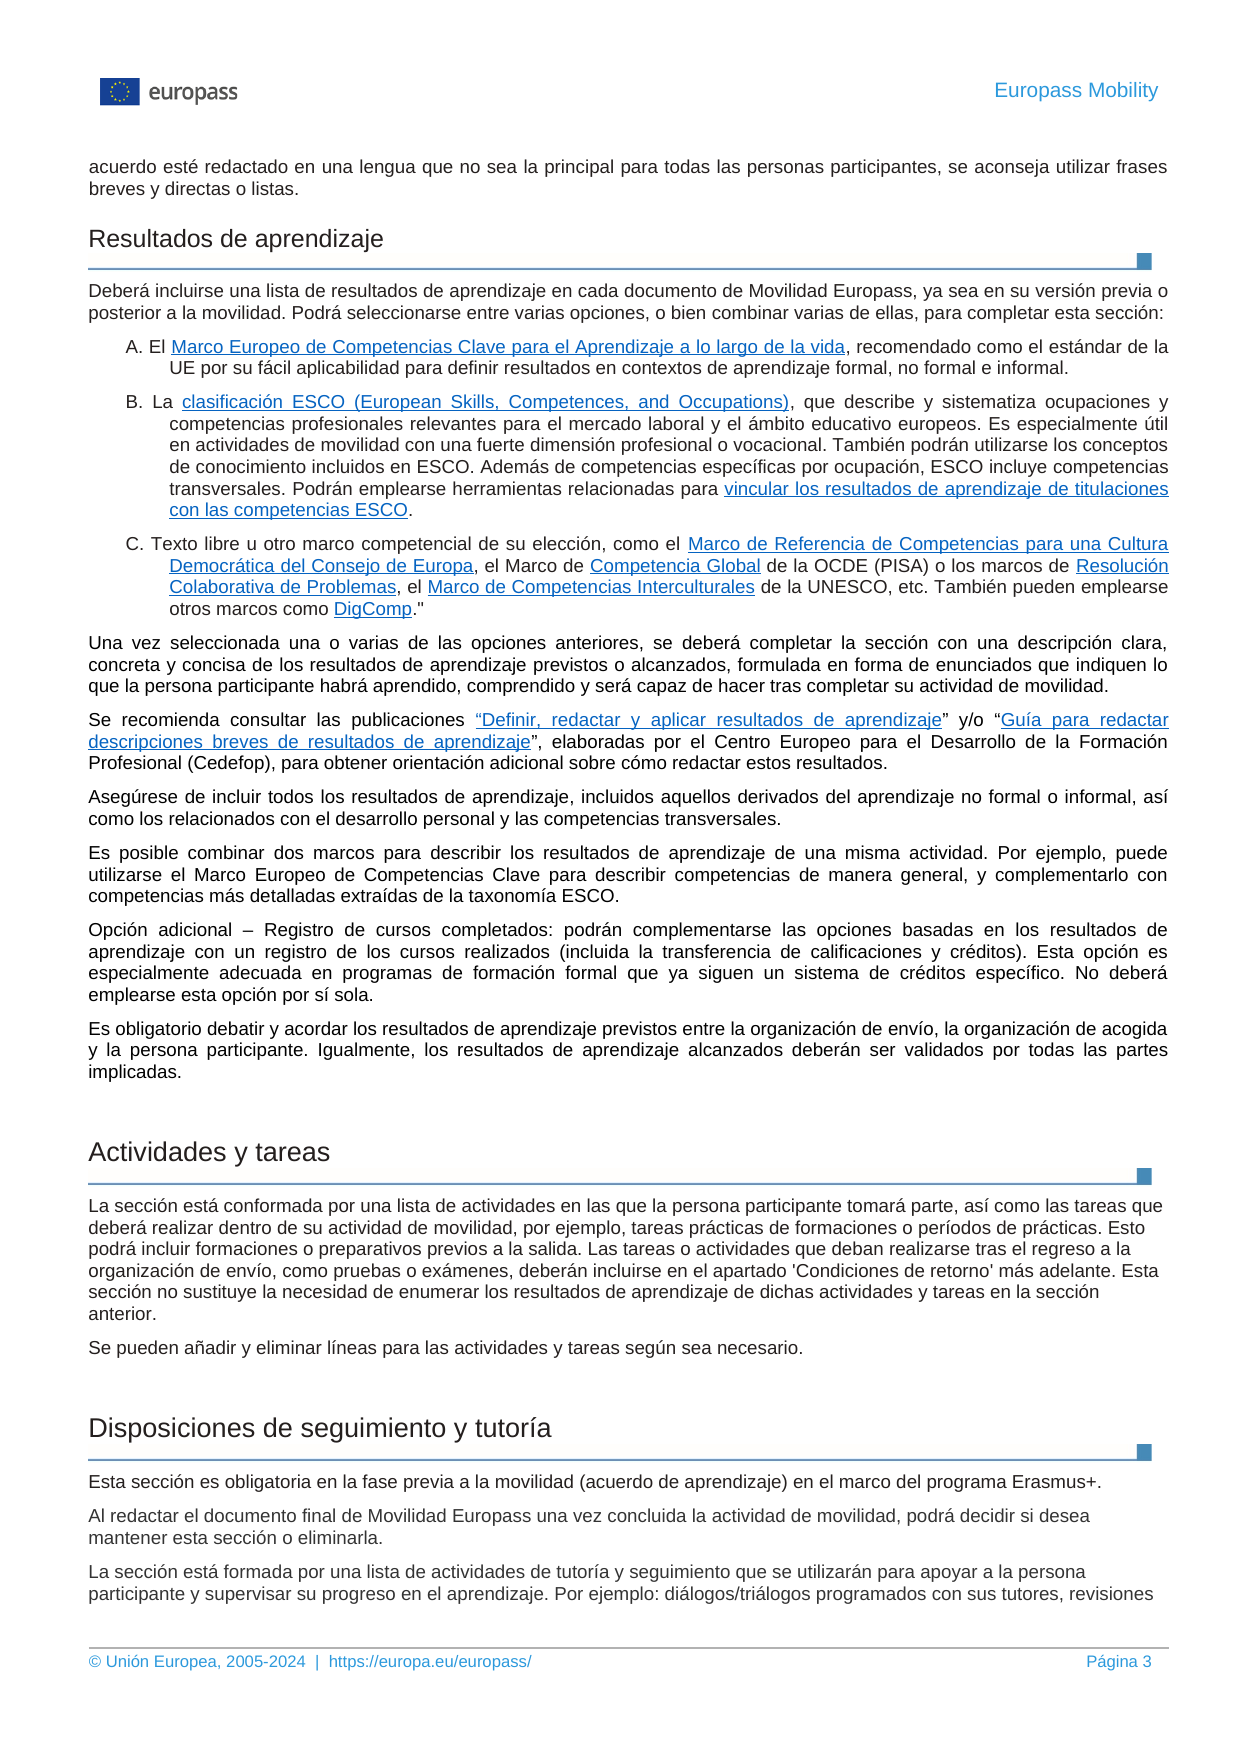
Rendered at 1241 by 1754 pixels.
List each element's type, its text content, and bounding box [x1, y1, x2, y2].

table_header Disposiciones de seguimiento y tutoría [88, 1408, 1169, 1444]
table_cell [88, 1168, 1169, 1191]
table_header Resultados de aprendizaje [88, 199, 1169, 252]
table_header Actividades y tareas [88, 1132, 1169, 1168]
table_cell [88, 1467, 1166, 1604]
table_cell La sección está conformada por una lista de actividades en las que la persona participante tomará parte, así como las tareas que deberá realizar dentro de su actividad de movilidad, por ejemplo, tareas prácticas de formaciones o períodos de prácticas. Esto podrá incluir formaciones o preparativos previos a la salida. Las tareas o actividades que deban realizarse tras el regreso a la organización de envío, como pruebas o exámenes, deberán incluirse en el apartado 'Condiciones de retorno' más adelante. Esta sección no sustituye la necesidad de enumerar los resultados de aprendizaje de dichas actividades y tareas en la sección anterior. Se pueden añadir y eliminar líneas para las actividades y tareas según sea necesario. [88, 1191, 1166, 1371]
table_cell [88, 253, 1169, 276]
table_cell Deberá incluirse una lista de resultados de aprendizaje en cada documento de Movilidad Europass, ya sea en su versión previa o posterior a la movilidad. Podrá seleccionarse entre varias opciones, o bien combinar varias de ellas, para completar esta sección: A. El Marco Europeo de Competencias Clave para el Aprendizaje a lo largo de la vida, recomendado como el estándar de la UE por su fácil aplicabilidad para definir resultados en contextos de aprendizaje formal, no formal e informal. B. La clasificación ESCO (European Skills, Competences, and Occupations), que describe y sistematiza ocupaciones y competencias profesionales relevantes para el mercado laboral y el ámbito educativo europeos. Es especialmente útil en actividades de movilidad con una fuerte dimensión profesional o vocacional. También podrán utilizarse los conceptos de conocimiento incluidos en ESCO. Además de competencias específicas por ocupación, ESCO incluye competencias transversales. Podrán emplearse herramientas relacionadas para vincular los resultados de aprendizaje de titulaciones con las competencias ESCO. C. Texto libre u otro marco competencial de su elección, como el Marco de Referencia de Competencias para una Cultura Democrática del Consejo de Europa, el Marco de Competencia Global de la OCDE (PISA) o los marcos de Resolución Colaborativa de Problemas, el Marco de Competencias Interculturales de la UNESCO, etc. También pueden emplearse otros marcos como DigComp." Una vez seleccionada una o varias de las opciones anteriores, se deberá completar la sección con una descripción clara, concreta y concisa de los resultados de aprendizaje previstos o alcanzados, formulada en forma de enunciados que indiquen lo que la persona participante habrá aprendido, comprendido y será capaz de hacer tras completar su actividad de movilidad. Se recomienda consultar las publicaciones “Definir, redactar y aplicar resultados de aprendizaje” y/o “Guía para redactar descripciones breves de resultados de aprendizaje”, elaboradas por el Centro Europeo para el Desarrollo de la Formación Profesional (Cedefop), para obtener orientación adicional sobre cómo redactar estos resultados. Asegúrese de incluir todos los resultados de aprendizaje, incluidos aquellos derivados del aprendizaje no formal o informal, así como los relacionados con el desarrollo personal y las competencias transversales. Es posible combinar dos marcos para describir los resultados de aprendizaje de una misma actividad. Por ejemplo, puede utilizarse el Marco Europeo de Competencias Clave para describir competencias de manera general, y complementarlo con competencias más detalladas extraídas de la taxonomía ESCO. Opción adicional – Registro de cursos completados: podrán complementarse las opciones basadas en los resultados de aprendizaje con un registro de los cursos realizados (incluida la transferencia de calificaciones y créditos). Esta opción es especialmente adecuada en programas de formación formal que ya siguen un sistema de créditos específico. No deberá emplearse esta opción por sí sola. Es obligatorio debatir y acordar los resultados de aprendizaje previstos entre la organización de envío, la organización de acogida y la persona participante. Igualmente, los resultados de aprendizaje alcanzados deberán ser validados por todas las partes implicadas. [88, 276, 1169, 1095]
table_cell [88, 1444, 1169, 1467]
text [89, 156, 1169, 199]
picture [100, 78, 238, 106]
